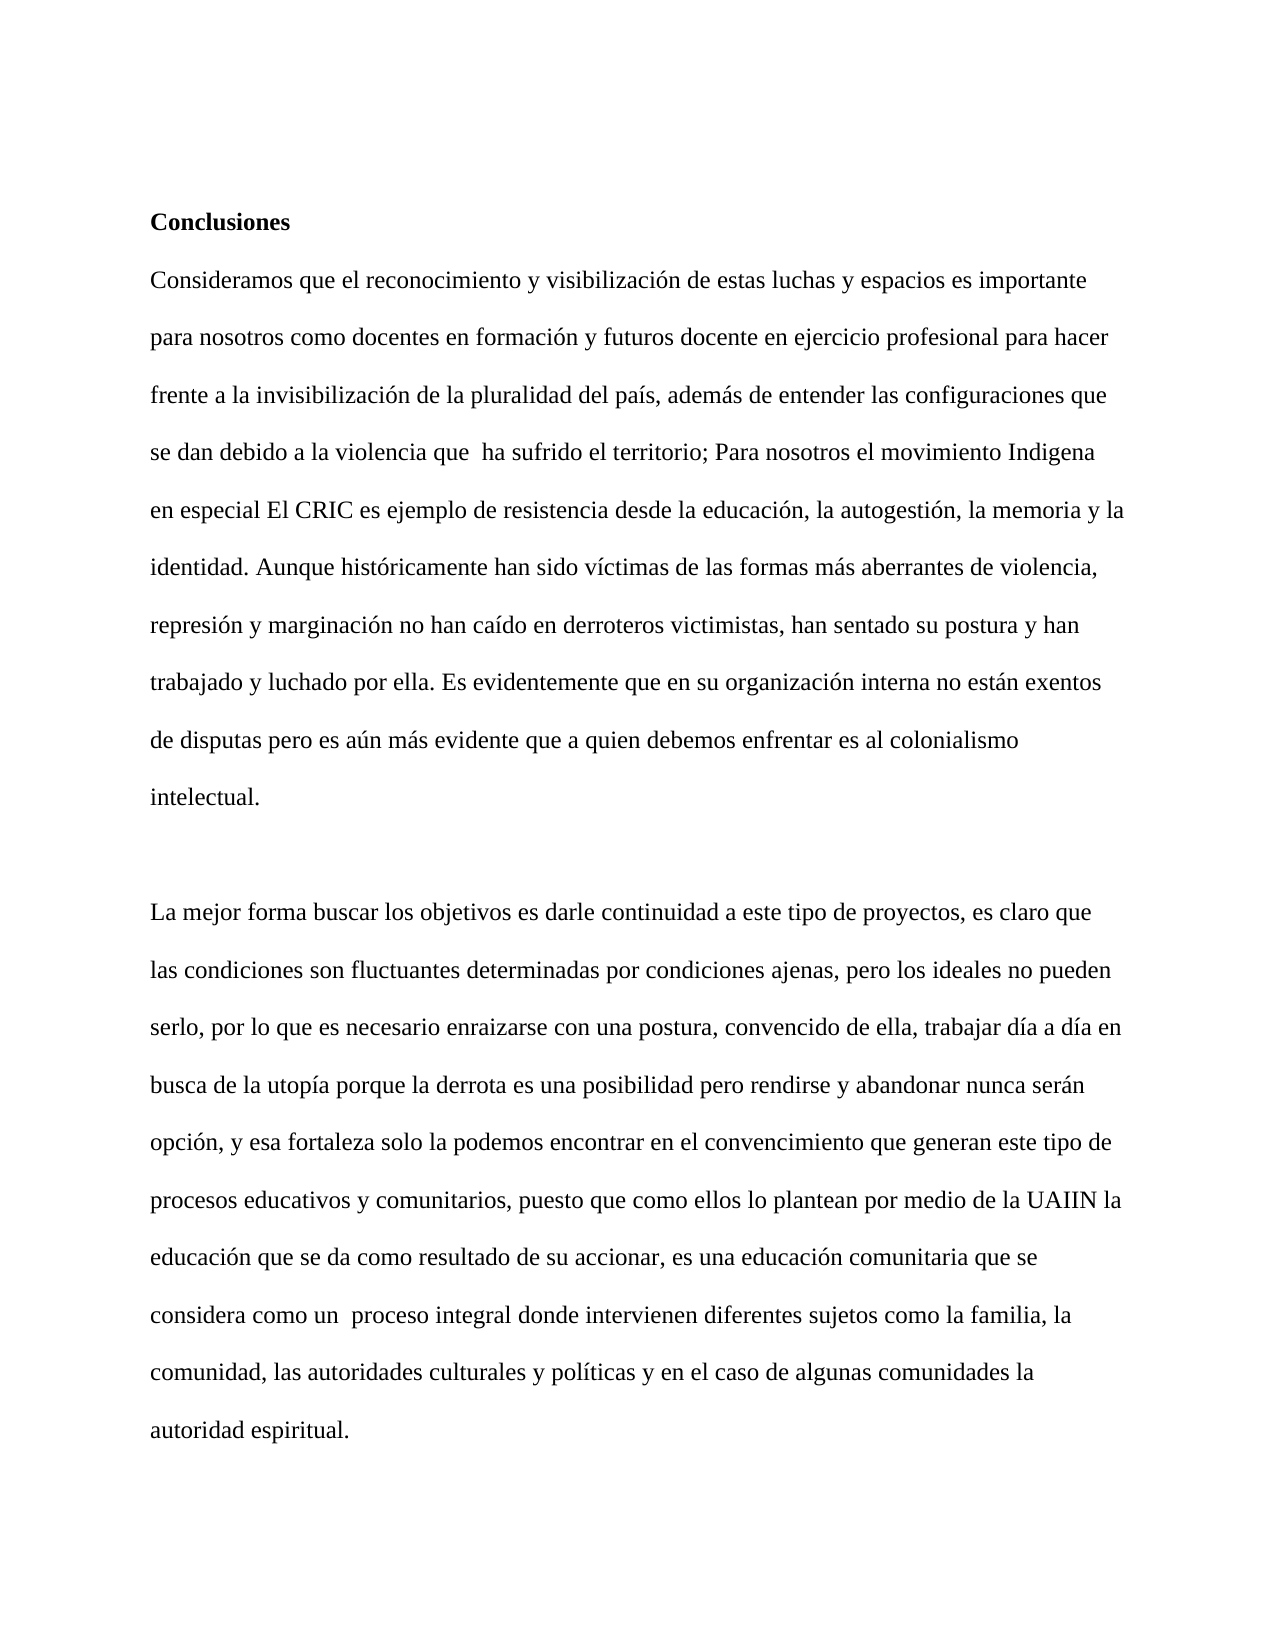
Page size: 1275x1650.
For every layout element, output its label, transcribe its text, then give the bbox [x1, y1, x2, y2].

text La mejor forma buscar los objetivos es darle continuidad a este tipo de proyectos, es claro que las condiciones son fluctuantes determinadas por condiciones ajenas, pero los ideales no pueden serlo, por lo que es necesario enraizarse con una postura, convencido de ella, trabajar día a día en busca de la utopía porque la derrota es una posibilidad pero rendirse y abandonar nunca serán opción, y esa fortaleza solo la podemos encontrar en el convencimiento que generan este tipo de procesos educativos y comunitarios, puesto que como ellos lo plantean por medio de la UAIIN la educación que se da como resultado de su accionar, es una educación comunitaria que se considera como un proceso integral donde intervienen diferentes sujetos como la familia, la comunidad, las autoridades culturales y políticas y en el caso de algunas comunidades la autoridad espiritual. [150, 897, 1125, 1444]
text Consideramos que el reconocimiento y visibilización de estas luchas y espacios es importante para nosotros como docentes en formación y futuros docente en ejercicio profesional para hacer frente a la invisibilización de la pluralidad del país, además de entender las configuraciones que se dan debido a la violencia que ha sufrido el territorio; Para nosotros el movimiento Indigena en especial El CRIC es ejemplo de resistencia desde la educación, la autogestión, la memoria y la identidad. Aunque históricamente han sido víctimas de las formas más aberrantes de violencia, represión y marginación no han caído en derroteros victimistas, han sentado su postura y han trabajado y luchado por ella. Es evidentemente que en su organización interna no están exentos de disputas pero es aún más evidente que a quien debemos enfrentar es al colonialismo intelectual. [150, 265, 1125, 811]
text Conclusiones [150, 207, 1125, 236]
